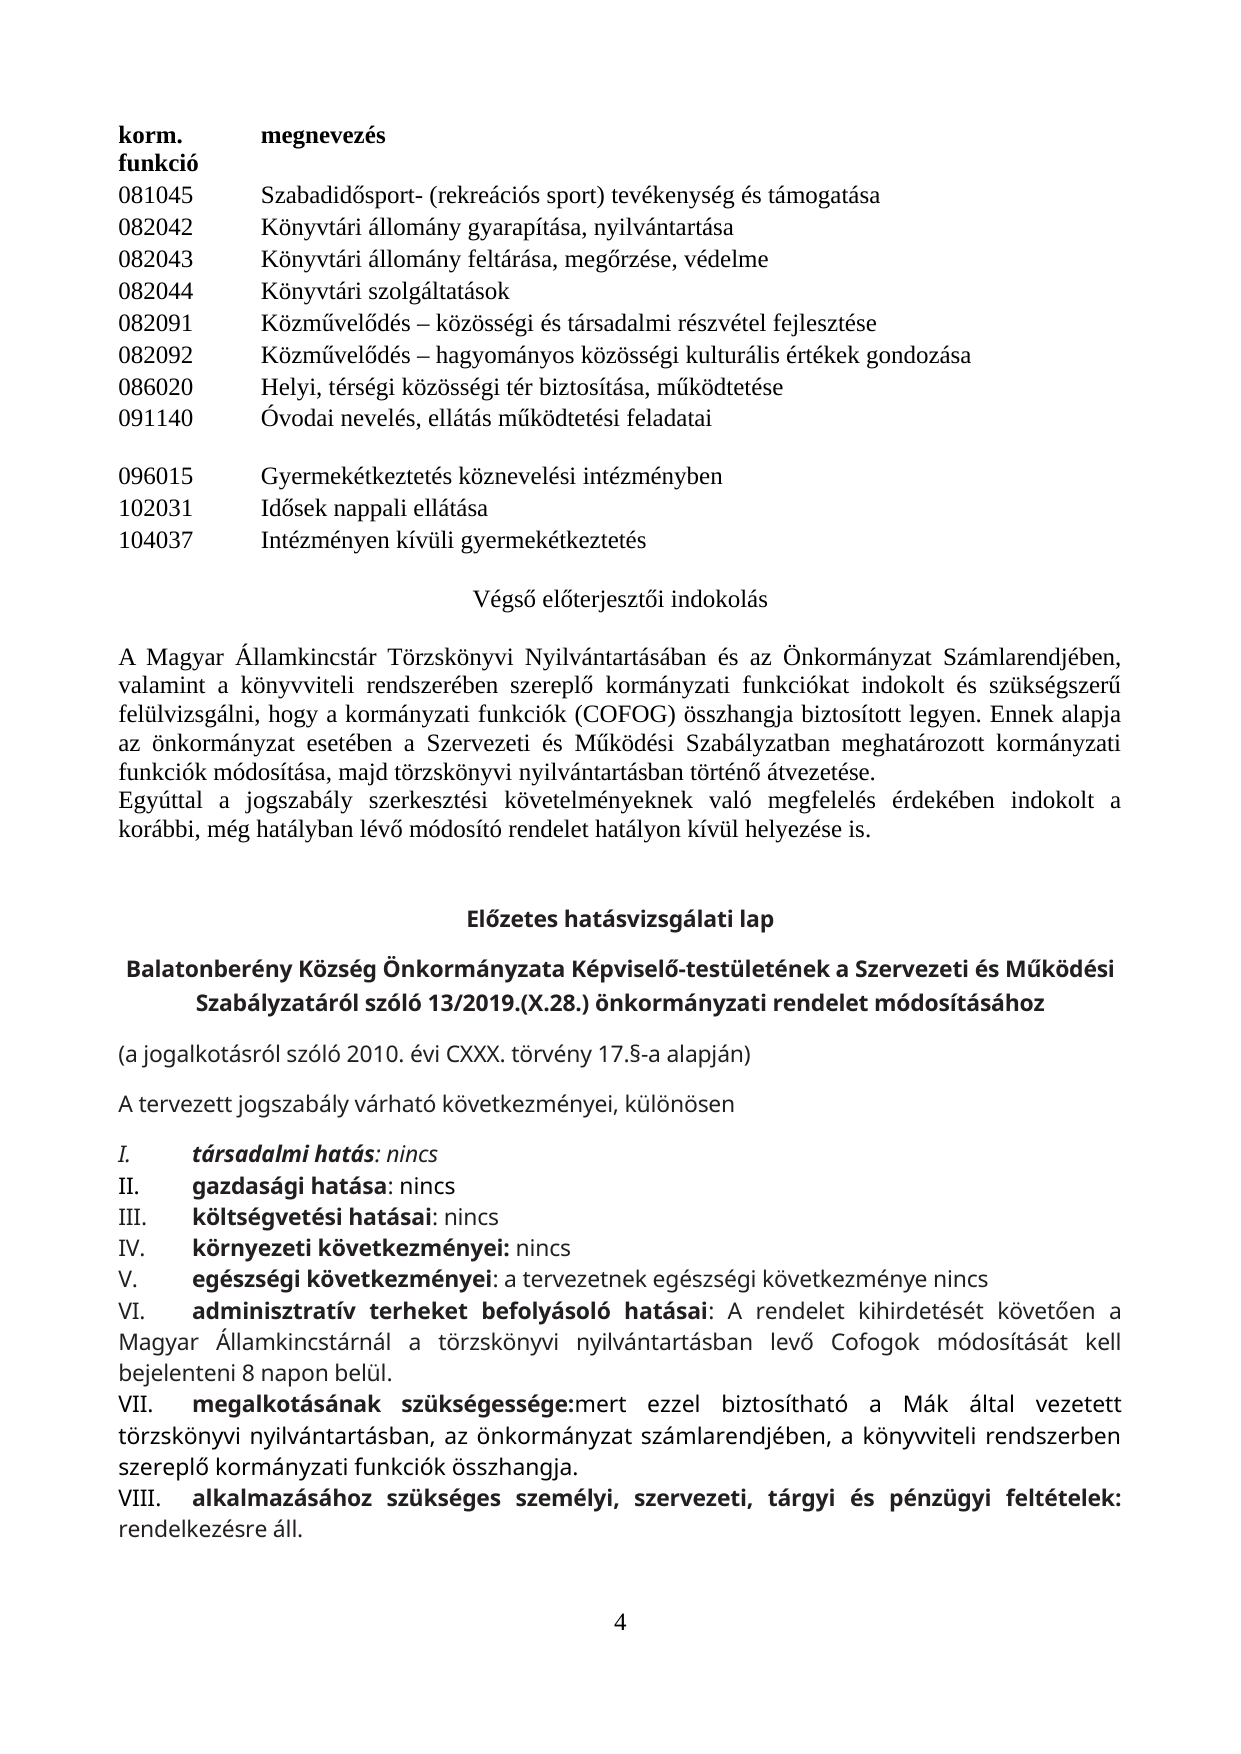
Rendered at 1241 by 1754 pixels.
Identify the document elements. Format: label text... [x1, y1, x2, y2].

table_cell 091140 096015 [117, 402, 259, 492]
list gazdasági hatása: nincs [118, 1169, 1122, 1201]
table_cell Szabadidősport- (rekreációs sport) tevékenység és támogatása [259, 179, 1130, 211]
table_cell 082092 [117, 338, 259, 370]
table_cell Helyi, térségi közösségi tér biztosítása, működtetése [259, 370, 1130, 402]
table_cell Óvodai nevelés, ellátás működtetési feladatai Gyermekétkeztetés köznevelési intézményben [259, 402, 1130, 492]
table_cell Könyvtári állomány feltárása, megőrzése, védelme [259, 243, 1130, 274]
text Végső előterjesztői indokolás [118, 584, 1122, 613]
table_cell Intézményen kívüli gyermekétkeztetés [259, 524, 1130, 555]
text (a jogalkotásról szóló 2010. évi CXXX. törvény 17.§-a alapján) [118, 1037, 1122, 1069]
table_header korm. funkció [117, 118, 259, 179]
text Balatonberény Község Önkormányzata Képviselő-testületének a Szervezeti és Működési Szabályzatáról szóló 13/2019.(X.28.) önkormányzati rendelet módosításához [118, 953, 1122, 1018]
list társadalmi hatás: nincs [118, 1138, 1122, 1169]
table_cell 102031 [117, 492, 259, 523]
table_cell 082044 [117, 274, 259, 306]
text A tervezett jogszabály várható következményei, különösen [118, 1088, 1122, 1119]
table_header megnevezés [259, 118, 1130, 179]
table_cell 081045 [117, 179, 259, 211]
list költségvetési hatásai: nincs [118, 1201, 1122, 1232]
text Előzetes hatásvizsgálati lap [118, 903, 1122, 934]
table_cell 104037 [117, 524, 259, 555]
table_cell Közművelődés – közösségi és társadalmi részvétel fejlesztése [259, 306, 1130, 338]
table_cell 082042 [117, 211, 259, 242]
list adminisztratív terheket befolyásoló hatásai: A rendelet kihirdetését követően a Magyar Államkincstárnál a törzskönyvi nyilvántartásban levő Cofogok módosítását kell bejelenteni 8 napon belül. [118, 1294, 1122, 1388]
table_cell 082091 [117, 306, 259, 338]
table_cell Könyvtári szolgáltatások [259, 274, 1130, 306]
list megalkotásának szükségessége:mert ezzel biztosítható a Mák által vezetett törzskönyvi nyilvántartásban, az önkormányzat számlarendjében, a könyvviteli rendszerben szereplő kormányzati funkciók összhangja. [118, 1388, 1122, 1482]
table_cell Könyvtári állomány gyarapítása, nyilvántartása [259, 211, 1130, 242]
table_cell 082043 [117, 243, 259, 274]
table_cell 086020 [117, 370, 259, 402]
text A Magyar Államkincstár Törzskönyvi Nyilvántartásában és az Önkormányzat Számlarendjében, valamint a könyvviteli rendszerében szereplő kormányzati funkciókat indokolt és szükségszerű felülvizsgálni, hogy a kormányzati funkciók (COFOG) összhangja biztosított legyen. Ennek alapja az önkormányzat esetében a Szervezeti és Működési Szabályzatban meghatározott kormányzati funkciók módosítása, majd törzskönyvi nyilvántartásban történő átvezetése. [118, 642, 1122, 785]
table_cell Idősek nappali ellátása [259, 492, 1130, 523]
list alkalmazásához szükséges személyi, szervezeti, tárgyi és pénzügyi feltételek: rendelkezésre áll. [118, 1482, 1122, 1544]
table_cell Közművelődés – hagyományos közösségi kulturális értékek gondozása [259, 338, 1130, 370]
list környezeti következményei: nincs [118, 1232, 1122, 1263]
text Egyúttal a jogszabály szerkesztési követelményeknek való megfelelés érdekében indokolt a korábbi, még hatályban lévő módosító rendelet hatályon kívül helyezése is. [118, 785, 1122, 843]
list egészségi következményei: a tervezetnek egészségi következménye nincs [118, 1263, 1122, 1294]
